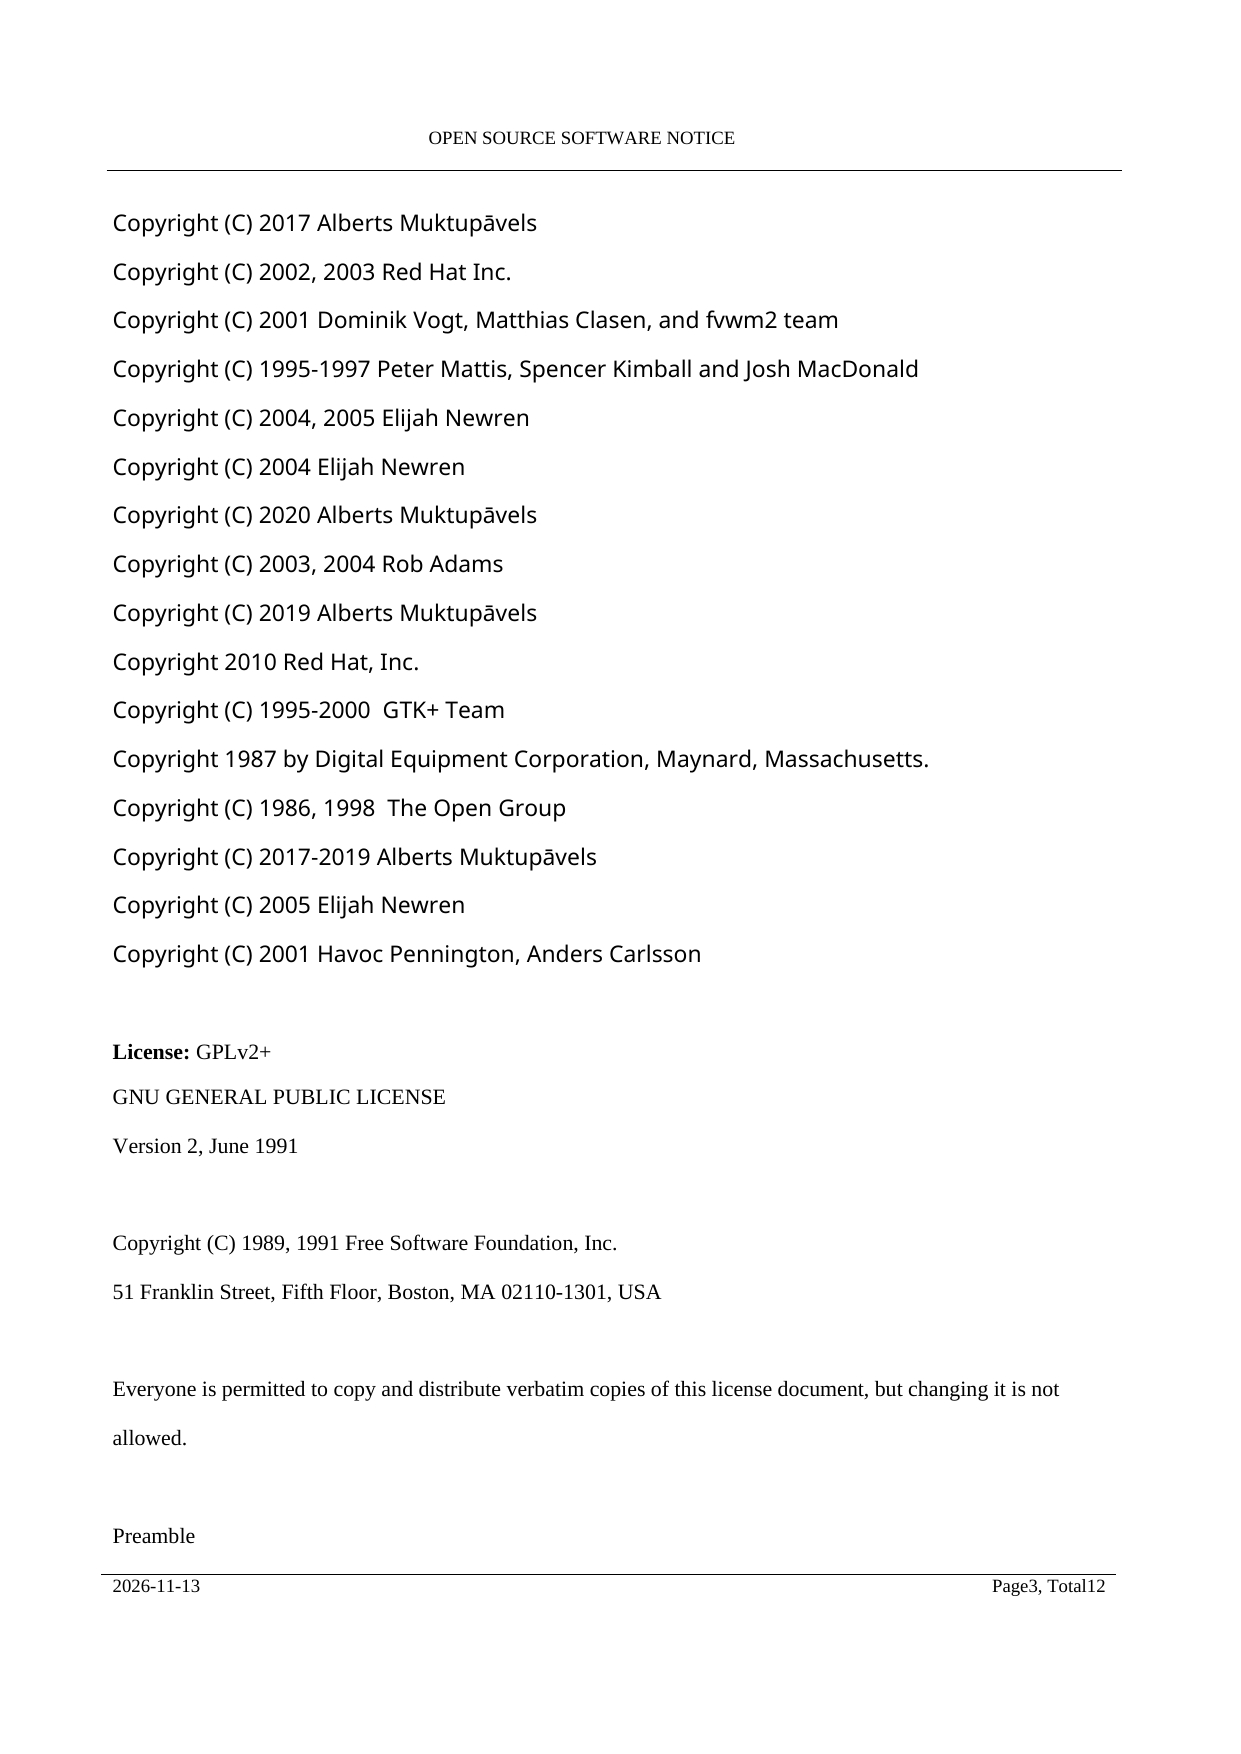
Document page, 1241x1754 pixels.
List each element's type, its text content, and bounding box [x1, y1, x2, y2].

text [112, 206, 1128, 1019]
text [112, 1080, 1128, 1551]
text License: GPLv2+ [112, 1035, 1128, 1068]
